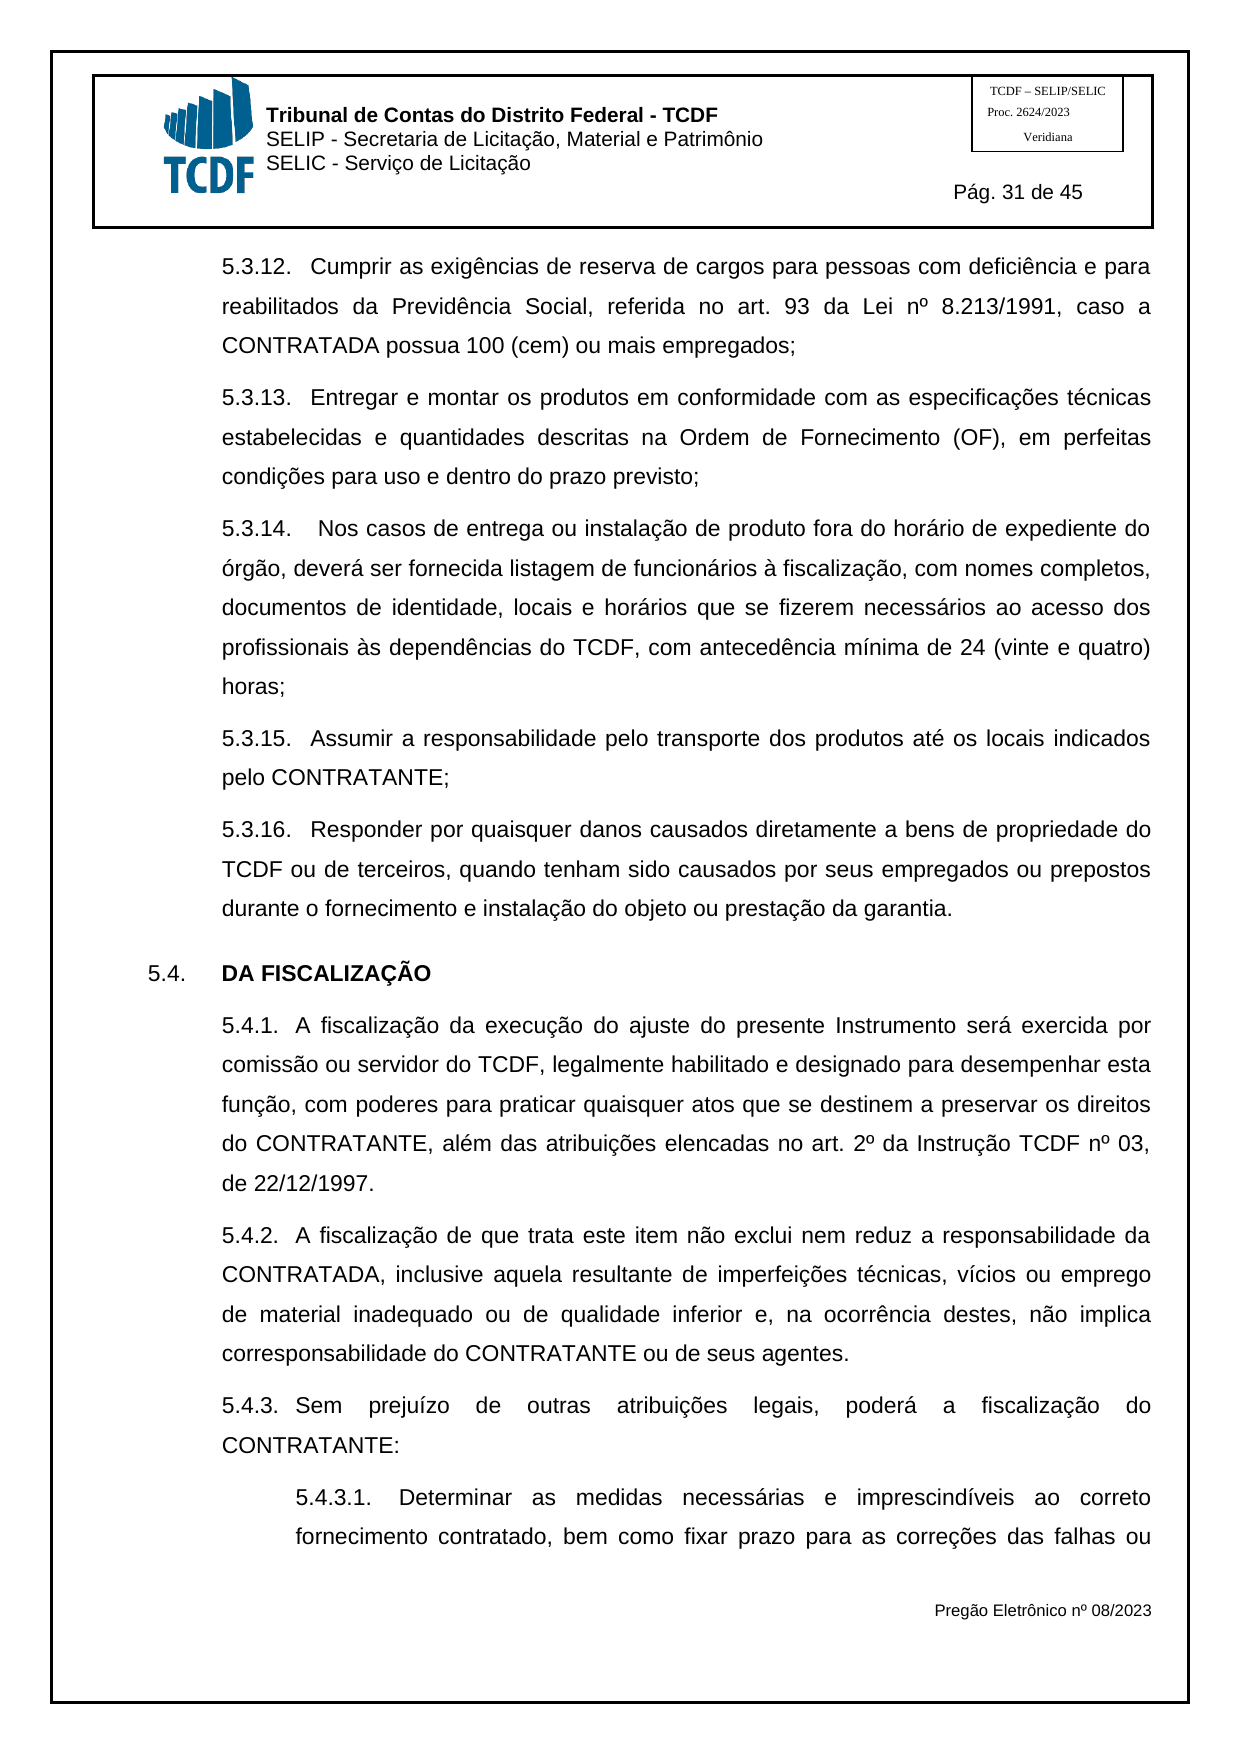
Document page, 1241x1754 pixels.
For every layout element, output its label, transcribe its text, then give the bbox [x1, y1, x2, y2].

list A fiscalização de que trata este item não exclui nem reduz a responsabilidade da CONTRATADA, inclusive aquela resultante de imperfeições técnicas, vícios ou emprego de material inadequado ou de qualidade inferior e, na ocorrência destes, não implica corresponsabilidade do CONTRATANTE ou de seus agentes. [222, 1222, 1152, 1366]
list A fiscalização da execução do ajuste do presente Instrumento será exercida por comissão ou servidor do TCDF, legalmente habilitado e designado para desempenhar esta função, com poderes para praticar quaisquer atos que se destinem a preservar os direitos do CONTRATANTE, além das atribuições elencadas no art. 2º da Instrução TCDF nº 03, de 22/12/1997. [222, 1012, 1152, 1196]
list Nos casos de entrega ou instalação de produto fora do horário de expediente do órgão, deverá ser fornecida listagem de funcionários à fiscalização, com nomes completos, documentos de identidade, locais e horários que se fizerem necessários ao acesso dos profissionais às dependências do TCDF, com antecedência mínima de 24 (vinte e quatro) horas; [222, 515, 1152, 699]
list Responder por quaisquer danos causados diretamente a bens de propriedade do TCDF ou de terceiros, quando tenham sido causados por seus empregados ou prepostos durante o fornecimento e instalação do objeto ou prestação da garantia. [222, 816, 1152, 922]
list Cumprir as exigências de reserva de cargos para pessoas com deficiência e para reabilitados da Previdência Social, referida no art. 93 da Lei nº 8.213/1991, caso a CONTRATADA possua 100 (cem) ou mais empregados; [222, 253, 1152, 358]
list Sem prejuízo de outras atribuições legais, poderá a fiscalização do CONTRATANTE: [222, 1392, 1152, 1458]
list Assumir a responsabilidade pelo transporte dos produtos até os locais indicados pelo CONTRATANTE; [222, 725, 1152, 791]
list DA FISCALIZAÇÃO [148, 960, 1152, 986]
picture [147, 77, 270, 196]
list Entregar e montar os produtos em conformidade com as especificações técnicas estabelecidas e quantidades descritas na Ordem de Fornecimento (OF), em perfeitas condições para uso e dentro do prazo previsto; [222, 384, 1152, 489]
